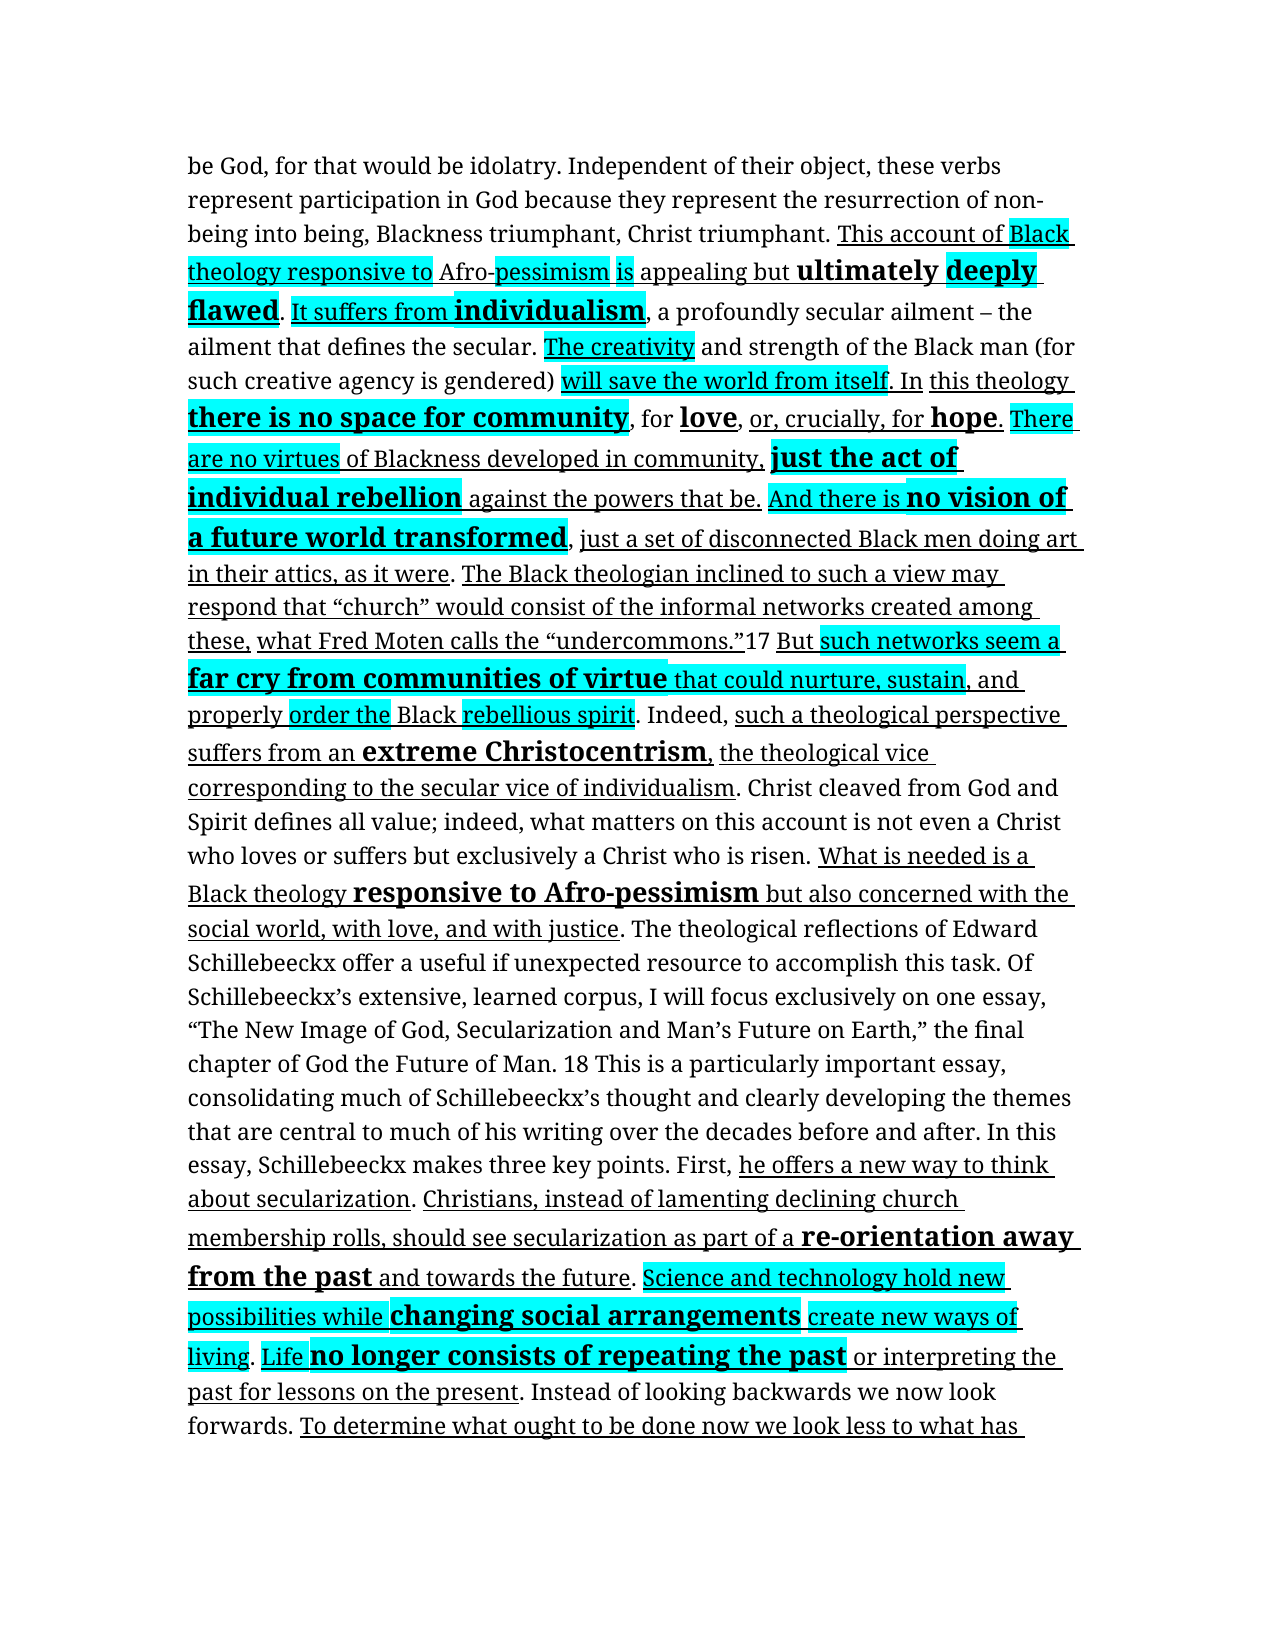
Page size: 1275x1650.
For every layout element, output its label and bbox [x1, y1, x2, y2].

text [187, 150, 1087, 1441]
